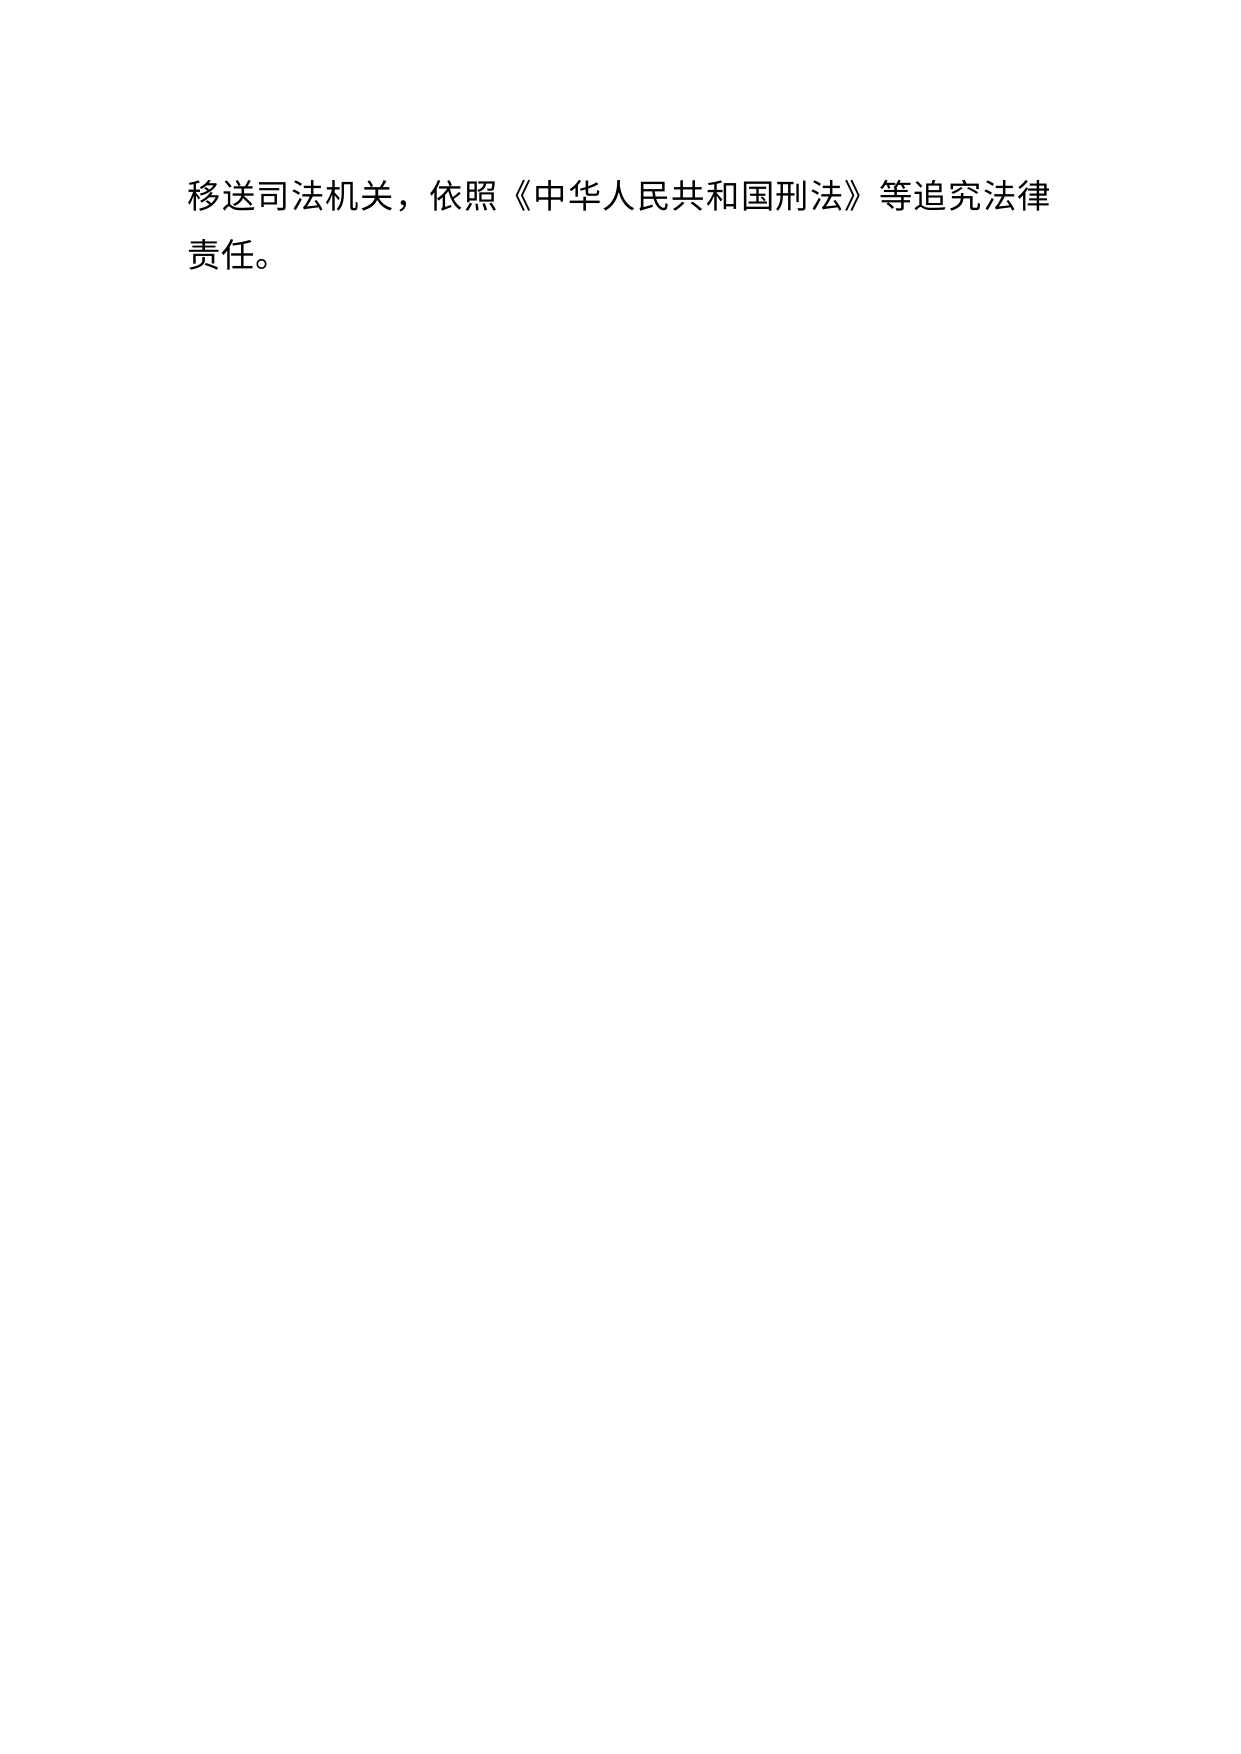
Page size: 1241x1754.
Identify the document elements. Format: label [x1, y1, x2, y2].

text [187, 162, 1053, 279]
